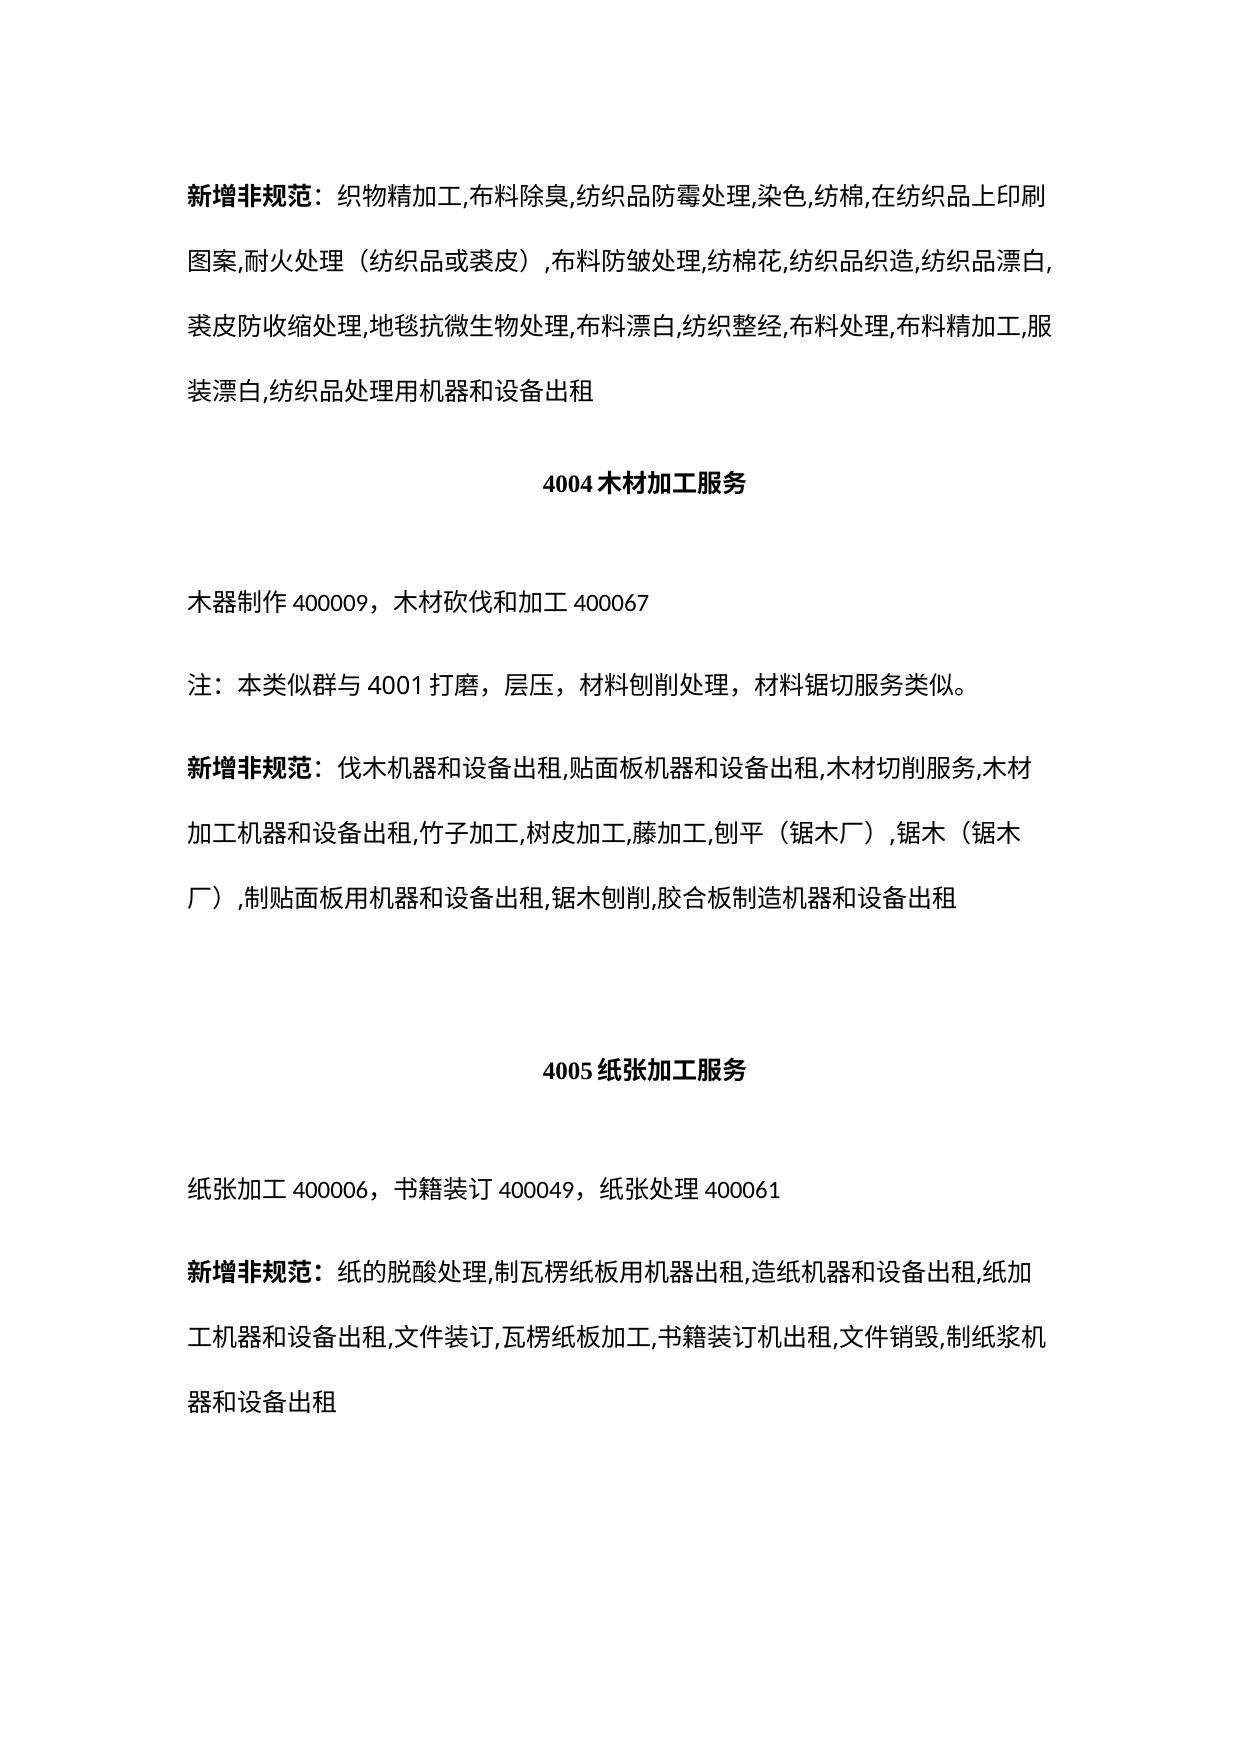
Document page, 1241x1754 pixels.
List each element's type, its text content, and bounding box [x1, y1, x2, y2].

subtitle 4005纸张加工服务 [187, 1036, 1053, 1101]
text 木器制作400009，木材砍伐和加工400067 [137, 568, 1053, 633]
text 新增非规范：织物精加工,布料除臭,纺织品防霉处理,染色,纺棉,在纺织品上印刷图案,耐火处理（纺织品或裘皮）,布料防皱处理,纺棉花,纺织品织造,纺织品漂白,裘皮防收缩处理,地毯抗微生物处理,布料漂白,纺织整经,布料处理,布料精加工,服装漂白,纺织品处理用机器和设备出租 [187, 162, 1053, 422]
subtitle 4004木材加工服务 [187, 449, 1053, 514]
text 新增非规范：纸的脱酸处理,制瓦楞纸板用机器出租,造纸机器和设备出租,纸加工机器和设备出租,文件装订,瓦楞纸板加工,书籍装订机出租,文件销毁,制纸浆机器和设备出租 [187, 1238, 1053, 1433]
text 纸张加工400006，书籍装订400049，纸张处理400061 [137, 1155, 1053, 1220]
text 注：本类似群与4001打磨，层压，材料刨削处理，材料锯切服务类似。 [137, 651, 1053, 716]
text 新增非规范：伐木机器和设备出租,贴面板机器和设备出租,木材切削服务,木材加工机器和设备出租,竹子加工,树皮加工,藤加工,刨平（锯木厂）,锯木（锯木厂）,制贴面板用机器和设备出租,锯木刨削,胶合板制造机器和设备出租 [187, 734, 1053, 929]
